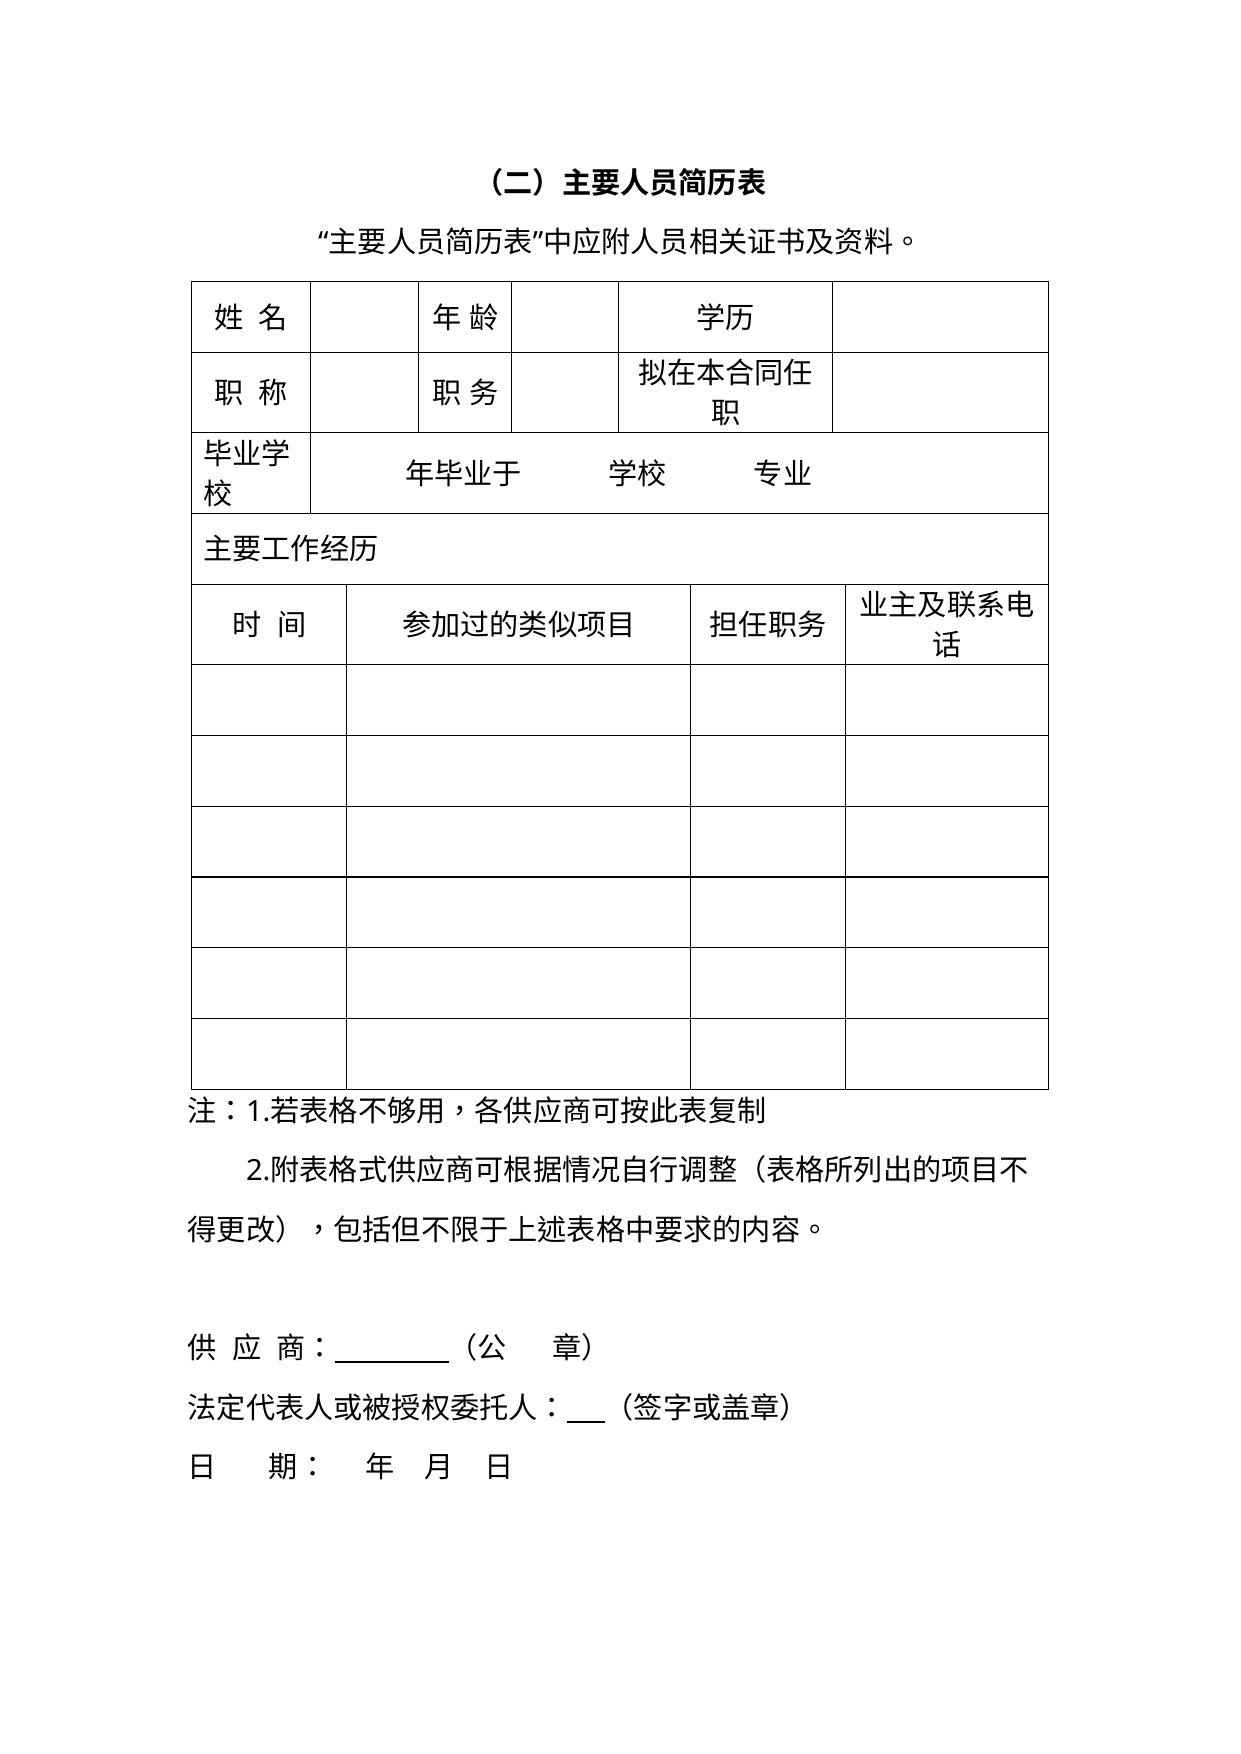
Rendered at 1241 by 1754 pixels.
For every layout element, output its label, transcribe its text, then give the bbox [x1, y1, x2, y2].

table_cell [347, 736, 690, 806]
table_cell 拟在本合同任职 [619, 353, 832, 432]
table_cell 担任职务 [691, 585, 845, 664]
table_cell [691, 1019, 845, 1089]
table_cell 年毕业于 学校 专业 [311, 433, 1048, 513]
table_cell 时 间 [192, 585, 346, 664]
text 2.附表格式供应商可根据情况自行调整（表格所列出的项目不得更改），包括但不限于上述表格中要求的内容。 [187, 1149, 1053, 1248]
table_cell [691, 878, 845, 947]
table_cell [347, 1019, 690, 1089]
table_cell 职 务 [419, 353, 511, 432]
table_cell 职 称 [192, 353, 310, 432]
table_cell 主要工作经历 [192, 514, 1048, 583]
table_header 姓 名 [192, 282, 310, 352]
table_cell [192, 878, 346, 947]
table_cell [846, 878, 1048, 947]
table_cell [846, 948, 1048, 1018]
table_cell [512, 353, 618, 432]
table_cell [347, 948, 690, 1018]
table_cell 业主及联系电话 [846, 585, 1048, 664]
text 法定代表人或被授权委托人： （签字或盖章） [187, 1387, 1053, 1427]
table_cell [846, 665, 1048, 735]
table_cell [311, 353, 418, 432]
text “主要人员简历表”中应附人员相关证书及资料。 [187, 221, 1053, 261]
table_cell [846, 807, 1048, 876]
text （二）主要人员简历表 [187, 162, 1053, 202]
table_cell [691, 807, 845, 876]
table_cell [347, 878, 690, 947]
table_cell [192, 736, 346, 806]
table_cell [192, 807, 346, 876]
table_cell [846, 736, 1048, 806]
table_cell [846, 1019, 1048, 1089]
table_header [512, 282, 618, 352]
table_header 年 龄 [419, 282, 511, 352]
table_header 学历 [619, 282, 832, 352]
table_cell [347, 807, 690, 876]
text 注：1.若表格不够用，各供应商可按此表复制 [187, 1090, 1053, 1129]
text 日 期： 年 月 日 [187, 1447, 1053, 1486]
table_cell [833, 353, 1048, 432]
table_header [311, 282, 418, 352]
table_cell [691, 736, 845, 806]
table_header [833, 282, 1048, 352]
table_cell [347, 665, 690, 735]
table_cell [691, 948, 845, 1018]
table_cell [192, 1019, 346, 1089]
table_cell [192, 665, 346, 735]
table_cell [192, 948, 346, 1018]
table_cell 参加过的类似项目 [347, 585, 690, 664]
text 供 应 商： （公 章） [187, 1328, 1053, 1367]
table_cell 毕业学校 [192, 433, 310, 513]
table_cell [691, 665, 845, 735]
